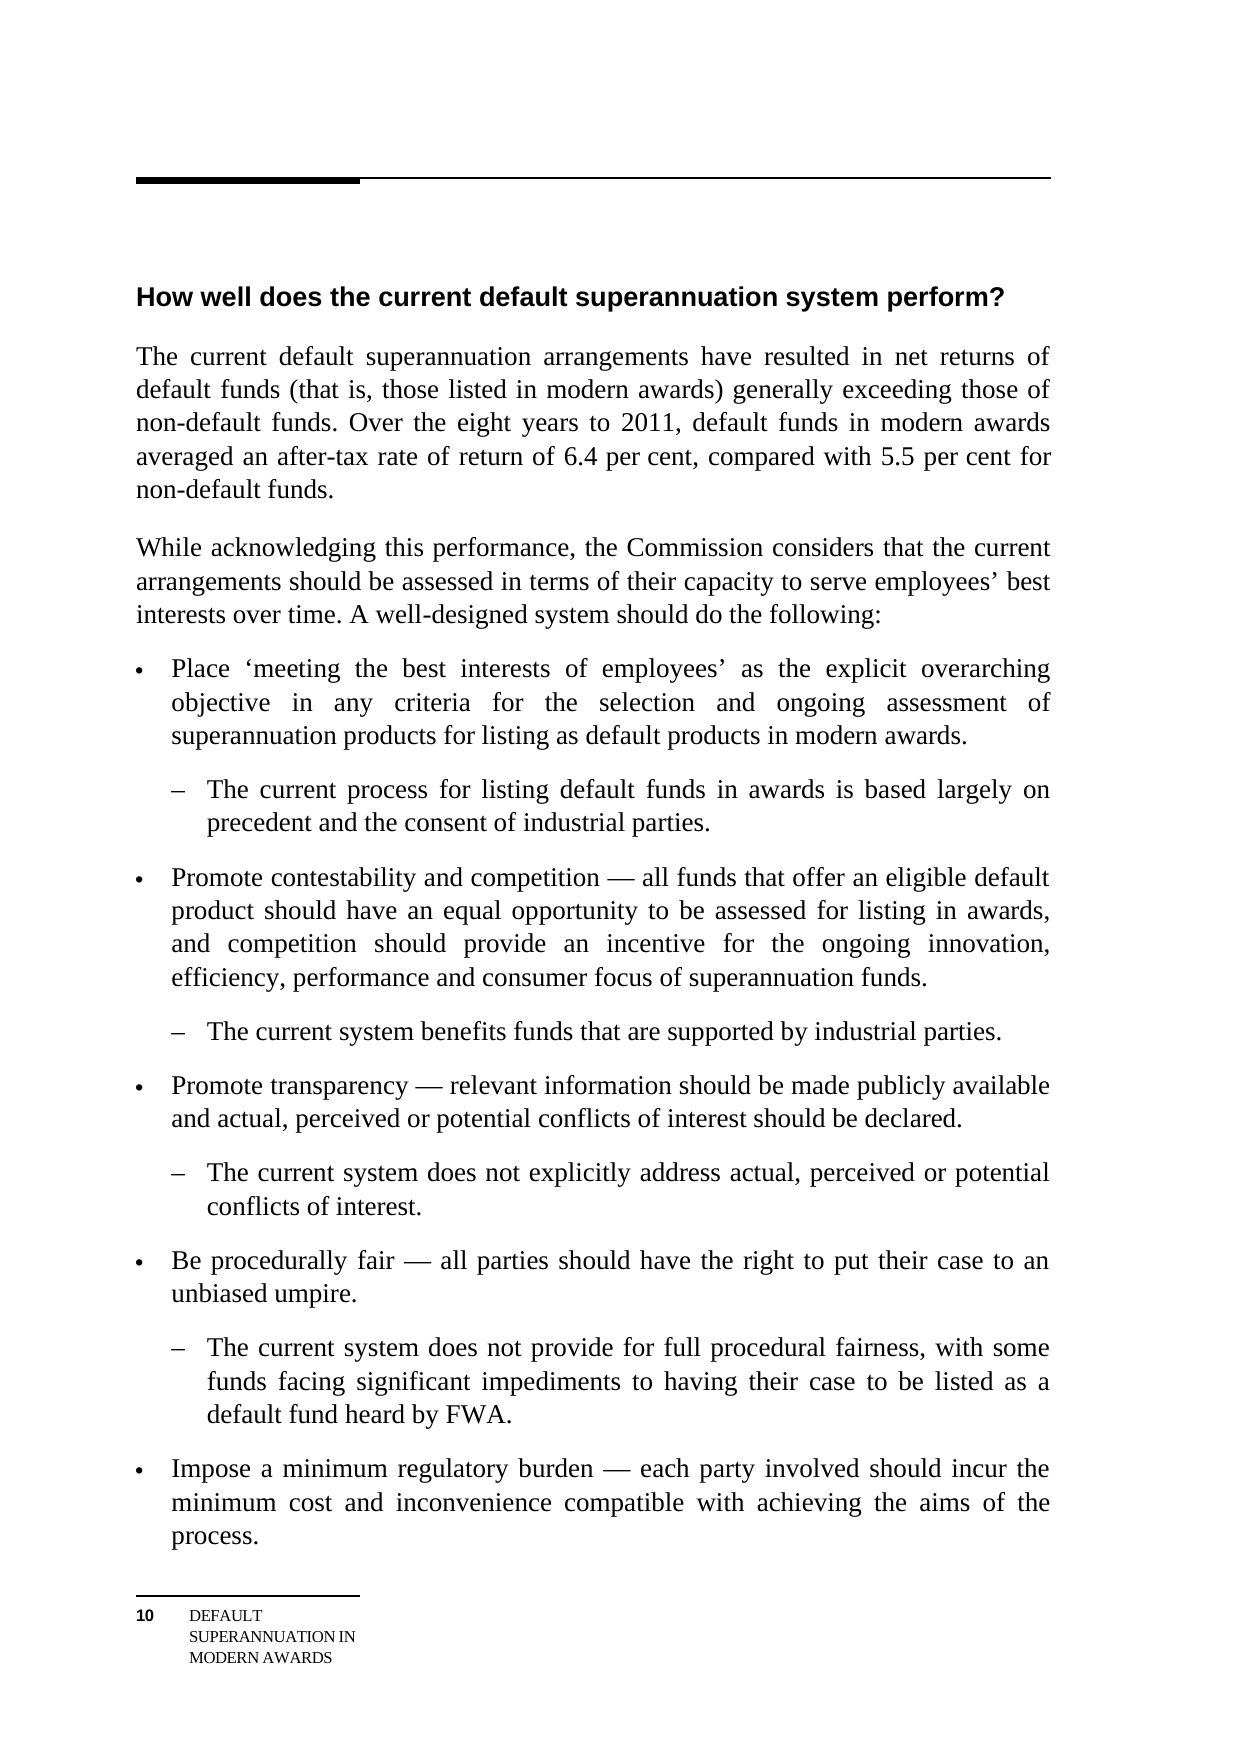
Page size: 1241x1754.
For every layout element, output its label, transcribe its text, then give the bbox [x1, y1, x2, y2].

list The current system does not provide for full procedural fairness, with some funds facing significant impediments to having their case to be listed as a default fund heard by FWA. [171, 1329, 1051, 1429]
list Place ‘meeting the best interests of employees’ as the explicit overarching objective in any criteria for the selection and ongoing assessment of superannuation products for listing as default products in modern awards. [136, 650, 1051, 750]
list The current system benefits funds that are supported by industrial parties. [171, 1013, 1051, 1046]
list Be procedurally fair — all parties should have the right to put their case to an unbiased umpire. [136, 1242, 1051, 1308]
text While acknowledging this performance, the Commission considers that the current arrangements should be assessed in terms of their capacity to serve employees’ best interests over time. A well-designed system should do the following: [136, 529, 1051, 629]
list The current process for listing default funds in awards is based largely on precedent and the consent of industrial parties. [171, 771, 1051, 838]
list Promote transparency — relevant information should be made publicly available and actual, perceived or potential conflicts of interest should be declared. [136, 1067, 1051, 1133]
subtitle How well does the current default superannuation system perform? [136, 279, 1051, 313]
text The current default superannuation arrangements have resulted in net returns of default funds (that is, those listed in modern awards) generally exceeding those of non-default funds. Over the eight years to 2011, default funds in modern awards averaged an after-tax rate of return of 6.4 per cent, compared with 5.5 per cent for non-default funds. [136, 338, 1051, 504]
list The current system does not explicitly address actual, perceived or potential conflicts of interest. [171, 1154, 1051, 1221]
list Impose a minimum regulatory burden — each party involved should incur the minimum cost and inconvenience compatible with achieving the aims of the process. [136, 1450, 1051, 1550]
list Promote contestability and competition — all funds that offer an eligible default product should have an equal opportunity to be assessed for listing in awards, and competition should provide an incentive for the ongoing innovation, efficiency, performance and consumer focus of superannuation funds. [136, 858, 1051, 992]
